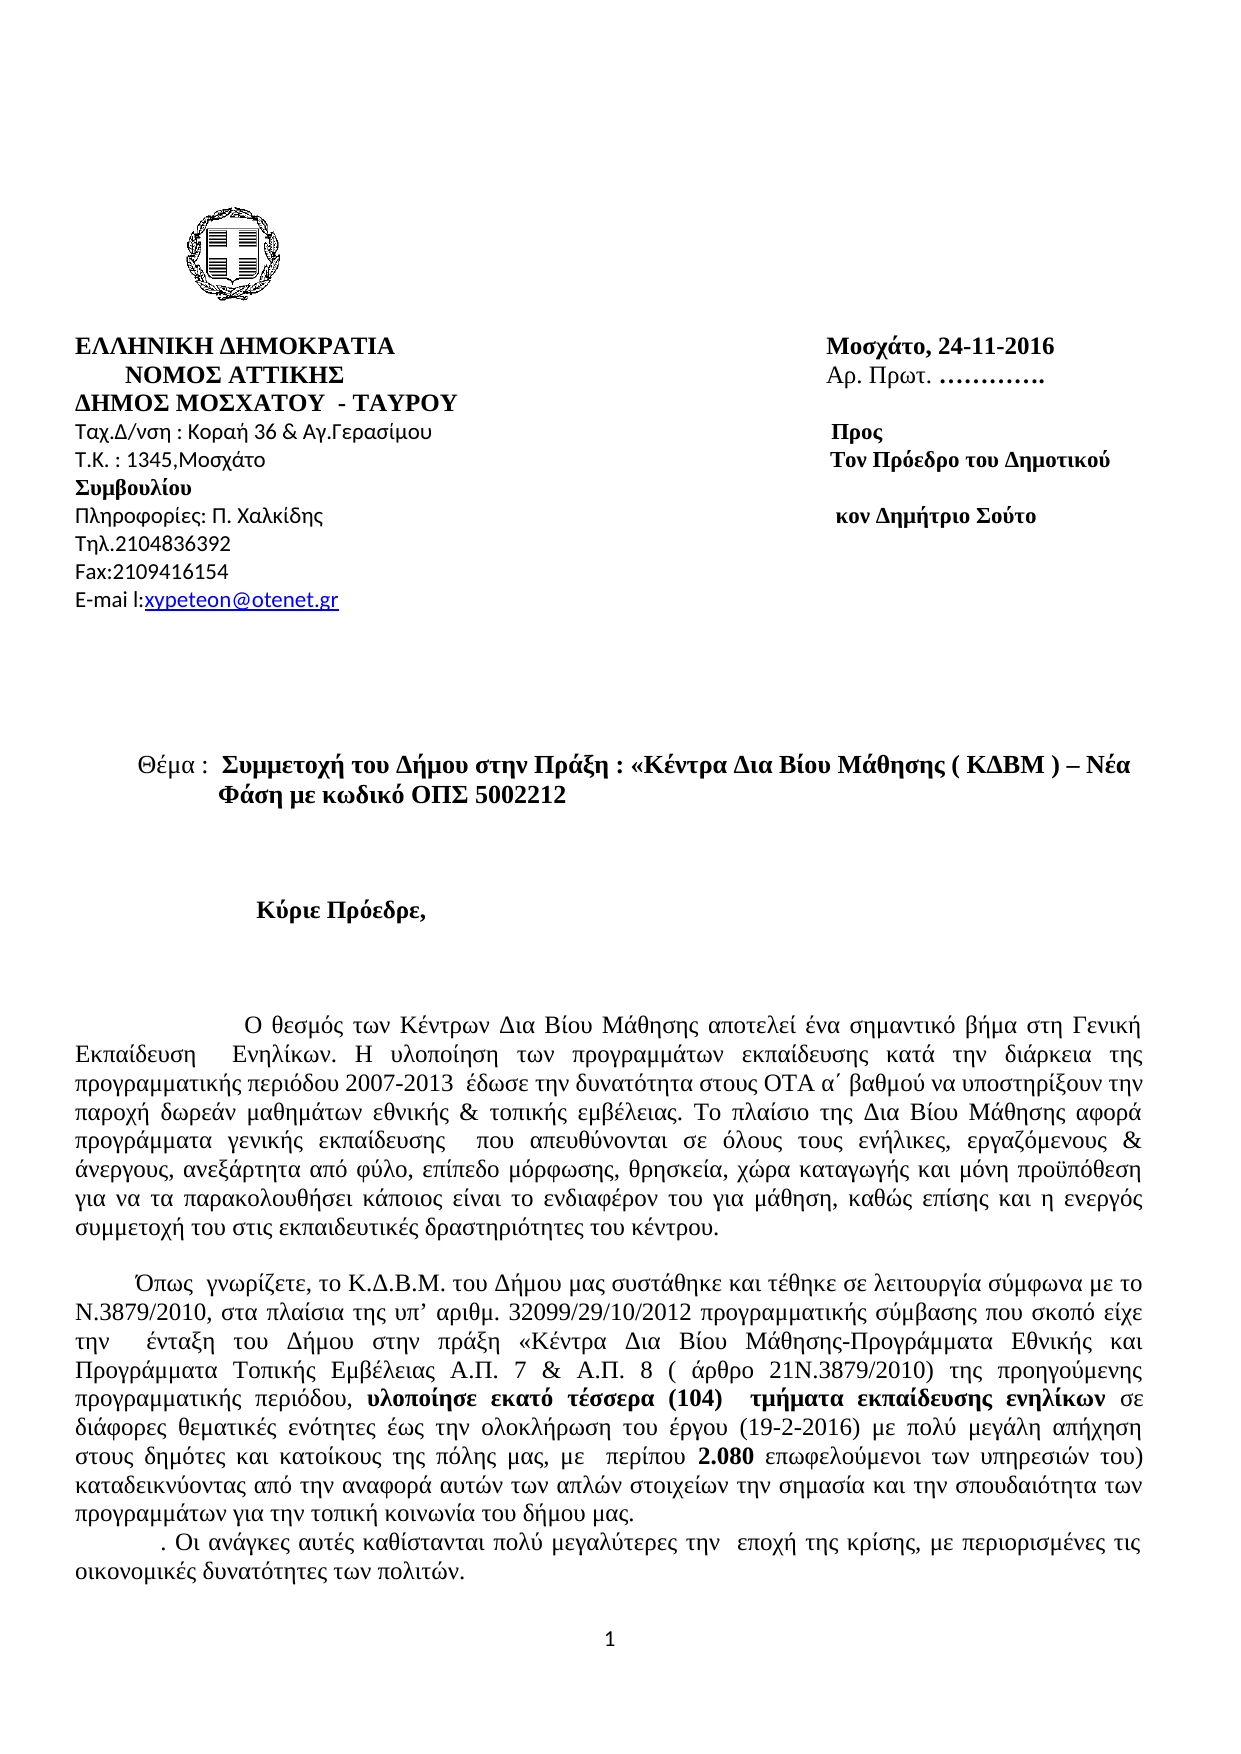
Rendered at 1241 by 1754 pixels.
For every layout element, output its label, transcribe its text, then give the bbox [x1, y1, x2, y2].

text Fax:2109416154 [75, 557, 1144, 585]
text Ταχ.Δ/νση : Κοραή 36 & Αγ.Γερασίμου Προς [75, 417, 1144, 445]
text . Οι ανάγκες αυτές καθίστανται πολύ μεγαλύτερες την εποχή της κρίσης, με περιορισμένες τις οικονομικές δυνατότητες των πολιτών. [75, 1527, 1144, 1585]
text ΝΟΜΟΣ ΑΤΤΙΚΗΣ Αρ. Πρωτ. …………. [75, 360, 1144, 388]
text Φάση με κωδικό ΟΠΣ 5002212 [75, 779, 1144, 809]
text Τηλ.2104836392 [75, 529, 1144, 557]
text E-mai l:xypeteon@otenet.gr [75, 585, 1144, 613]
text Κύριε Πρόεδρε, [75, 895, 1144, 924]
text Όπως γνωρίζετε, το Κ.Δ.Β.Μ. του Δήμου μας συστάθηκε και τέθηκε σε λειτουργία σύμφωνα με το Ν.3879/2010, στα πλαίσια της υπ’ αριθμ. 32099/29/10/2012 προγραμματικής σύμβασης που σκοπό είχε την ένταξη του Δήμου στην πράξη «Κέντρα Δια Βίου Μάθησης-Προγράμματα Εθνικής και Προγράμματα Τοπικής Εμβέλειας Α.Π. 7 & Α.Π. 8 ( άρθρο 21Ν.3879/2010) της προηγούμενης προγραμματικής περιόδου, υλοποίησε εκατό τέσσερα (104) τμήματα εκπαίδευσης ενηλίκων σε διάφορες θεματικές ενότητες έως την ολοκλήρωση του έργου (19-2-2016) με πολύ μεγάλη απήχηση στους δημότες και κατοίκους της πόλης μας, με περίπου 2.080 επωφελούμενοι των υπηρεσιών του) καταδεικνύοντας από την αναφορά αυτών των απλών στοιχείων την σημασία και την σπουδαιότητα των προγραμμάτων για την τοπική κοινωνία του δήμου μας. [75, 1268, 1144, 1527]
text Ο θεσμός των Κέντρων Δια Βίου Μάθησης αποτελεί ένα σημαντικό βήμα στη Γενική Εκπαίδευση Ενηλίκων. Η υλοποίηση των προγραμμάτων εκπαίδευσης κατά την διάρκεια της προγραμματικής περιόδου 2007-2013 έδωσε την δυνατότητα στους ΟΤΑ α΄ βαθμού να υποστηρίξουν την παροχή δωρεάν μαθημάτων εθνικής & τοπικής εμβέλειας. Το πλαίσιο της Δια Βίου Μάθησης αφορά προγράμματα γενικής εκπαίδευσης που απευθύνονται σε όλους τους ενήλικες, εργαζόμενους & άνεργους, ανεξάρτητα από φύλο, επίπεδο μόρφωσης, θρησκεία, χώρα καταγωγής και μόνη προϋπόθεση για να τα παρακολουθήσει κάποιος είναι το ενδιαφέρον του για μάθηση, καθώς επίσης και η ενεργός συμμετοχή του στις εκπαιδευτικές δραστηριότητες του κέντρου. [75, 1010, 1144, 1240]
text ΕΛΛΗΝΙΚΗ ΔΗΜΟΚΡΑΤΙΑ Μοσχάτο, 24-11-2016 [75, 331, 1144, 360]
picture [178, 205, 287, 306]
text Θέμα : Συμμετοχή του Δήμου στην Πράξη : «Κέντρα Δια Βίου Μάθησης ( ΚΔΒΜ ) – Νέα [75, 749, 1144, 779]
text Πληροφορίες: Π. Χαλκίδης κον Δημήτριο Σούτο [75, 501, 1144, 529]
text Τ.Κ. : 1345,Μοσχάτο Τον Πρόεδρο του Δημοτικού Συμβουλίου [75, 445, 1144, 501]
text ΔΗΜΟΣ ΜΟΣΧΑΤΟΥ - ΤΑΥΡΟΥ [75, 388, 1144, 417]
